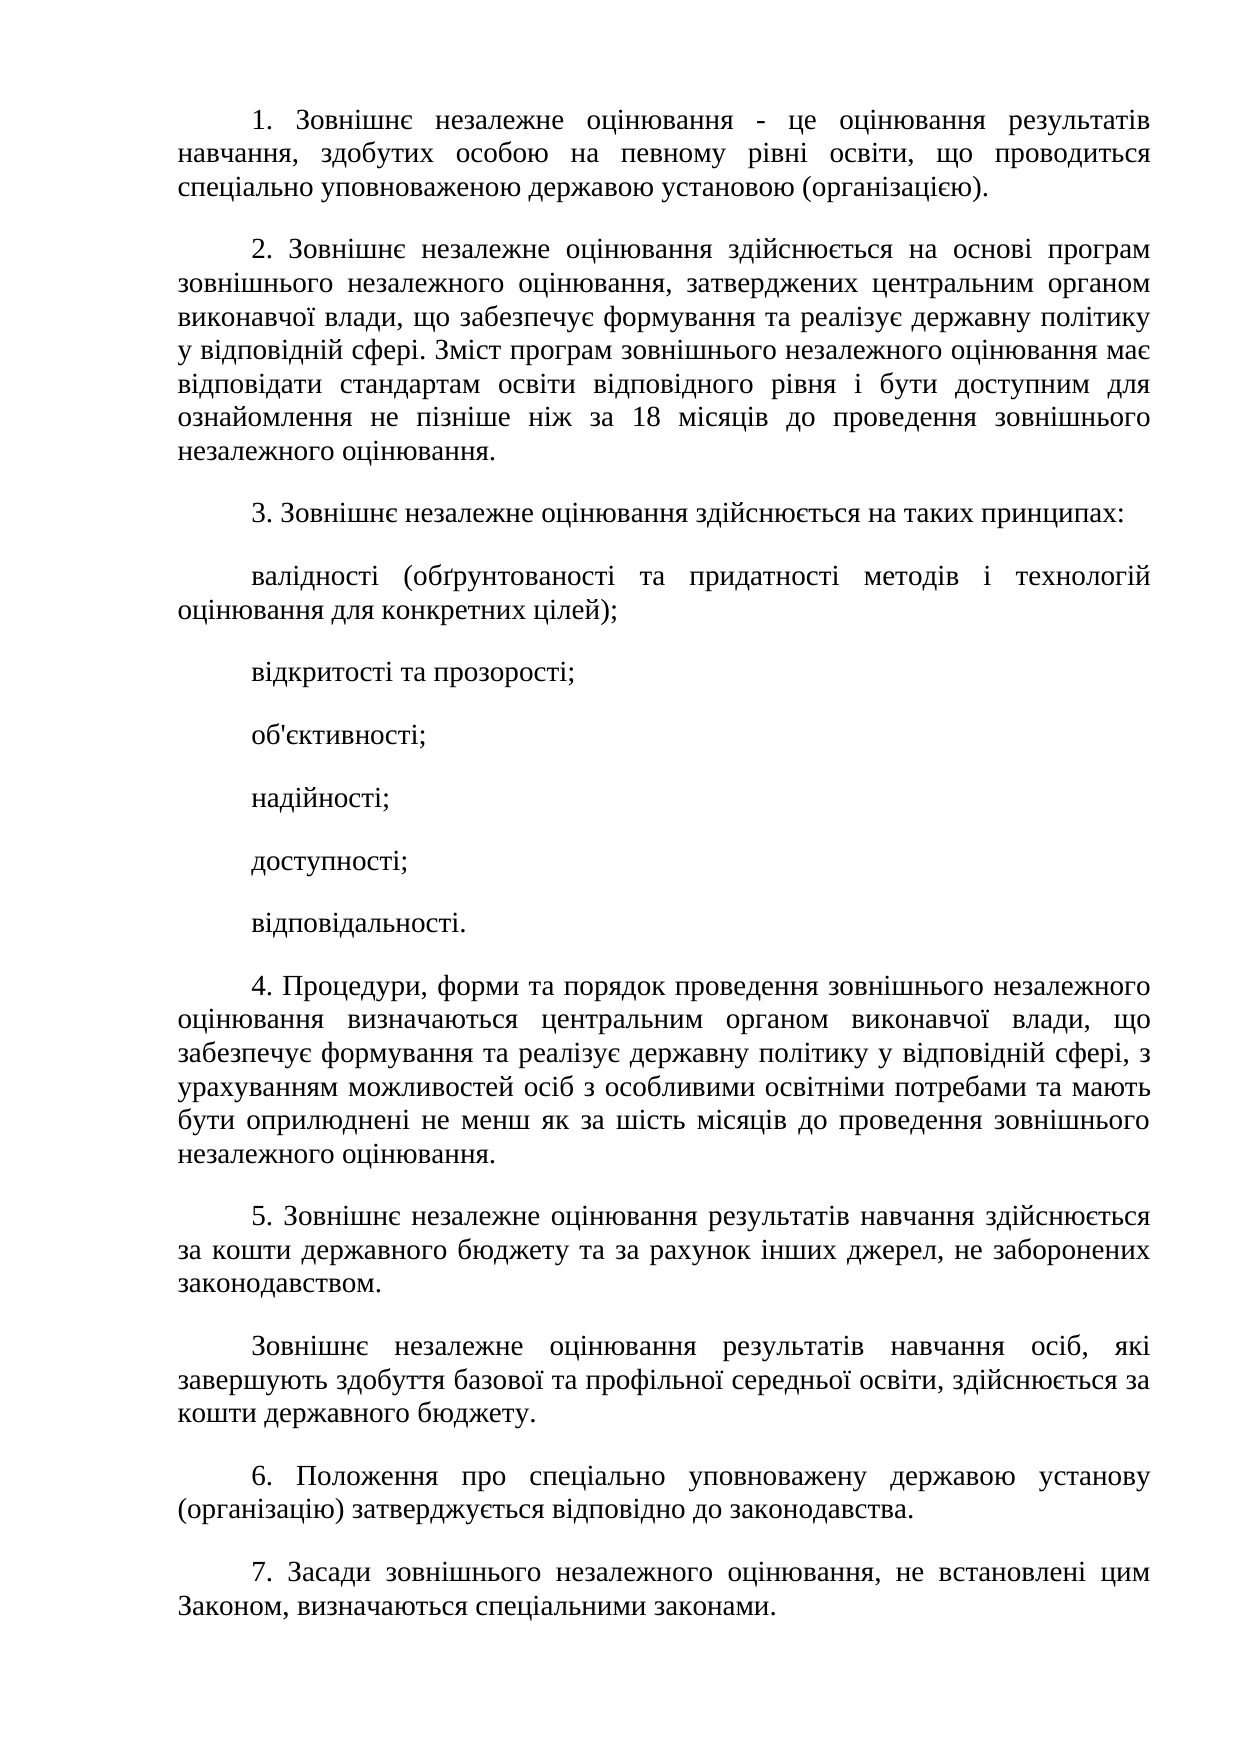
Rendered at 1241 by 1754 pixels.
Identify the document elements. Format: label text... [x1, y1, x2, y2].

text об'єктивності; [177, 717, 1152, 751]
text відкритості та прозорості; [177, 654, 1152, 688]
text 3. Зовнішнє незалежне оцінювання здійснюється на таких принципах: [177, 496, 1152, 529]
text надійності; [177, 780, 1152, 813]
text Зовнішнє незалежне оцінювання результатів навчання осіб, які завершують здобуття базової та профільної середньої освіти, здійснюється за кошти державного бюджету. [177, 1328, 1152, 1429]
text 7. Засади зовнішнього незалежного оцінювання, не встановлені цим Законом, визначаються спеціальними законами. [177, 1554, 1152, 1621]
text валідності (обґрунтованості та придатності методів і технологій оцінювання для конкретних цілей); [177, 558, 1152, 625]
text 5. Зовнішнє незалежне оцінювання результатів навчання здійснюється за кошти державного бюджету та за рахунок інших джерел, не заборонених законодавством. [177, 1198, 1152, 1299]
text відповідальності. [177, 905, 1152, 939]
text 4. Процедури, форми та порядок проведення зовнішнього незалежного оцінювання визначаються центральним органом виконавчої влади, що забезпечує формування та реалізує державну політику у відповідній сфері, з урахуванням можливостей осіб з особливими освітніми потребами та мають бути оприлюднені не менш як за шість місяців до проведення зовнішнього незалежного оцінювання. [177, 968, 1152, 1169]
text доступності; [177, 843, 1152, 876]
text 1. Зовнішнє незалежне оцінювання - це оцінювання результатів навчання, здобутих особою на певному рівні освіти, що проводиться спеціально уповноваженою державою установою (організацією). [177, 102, 1152, 202]
text 2. Зовнішнє незалежне оцінювання здійснюється на основі програм зовнішнього незалежного оцінювання, затверджених центральним органом виконавчої влади, що забезпечує формування та реалізує державну політику у відповідній сфері. Зміст програм зовнішнього незалежного оцінювання має відповідати стандартам освіти відповідного рівня і бути доступним для ознайомлення не пізніше ніж за 18 місяців до проведення зовнішнього незалежного оцінювання. [177, 232, 1152, 466]
text 6. Положення про спеціально уповноважену державою установу (організацію) затверджується відповідно до законодавства. [177, 1458, 1152, 1525]
